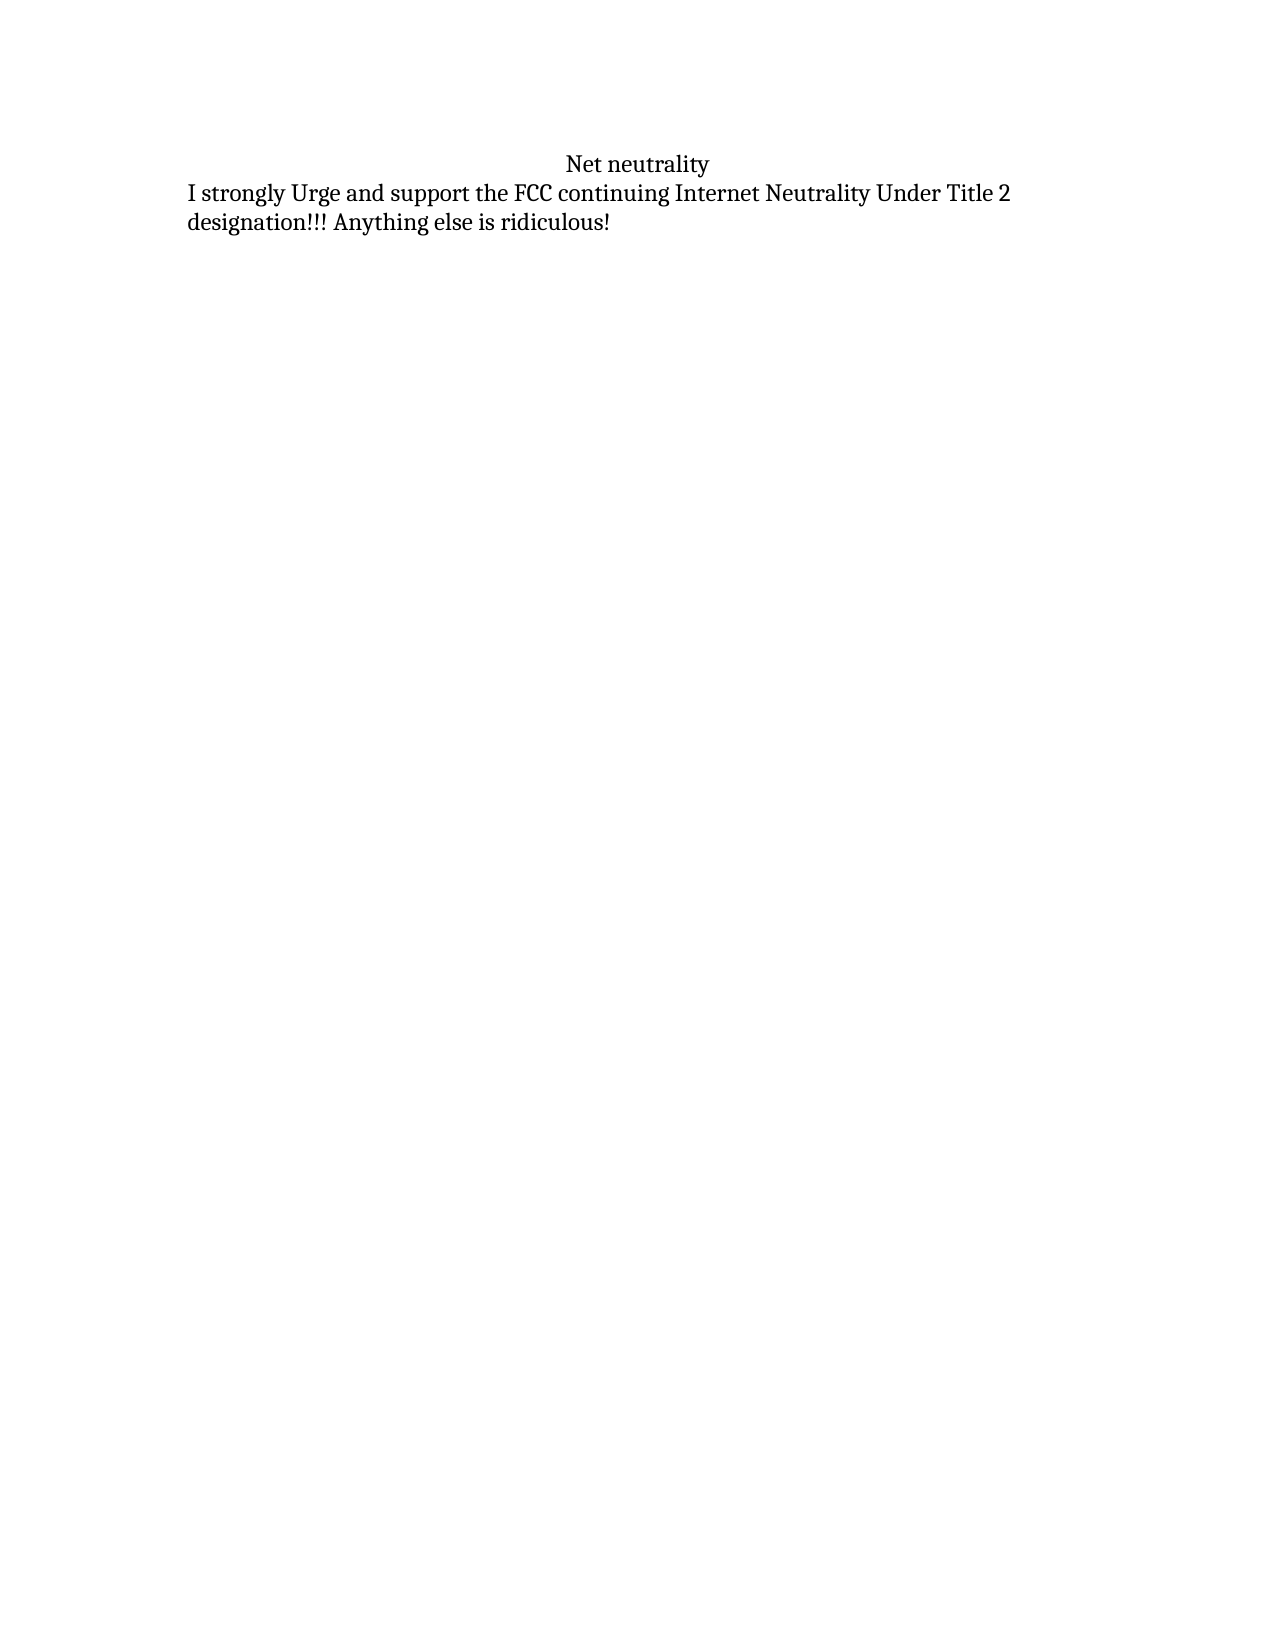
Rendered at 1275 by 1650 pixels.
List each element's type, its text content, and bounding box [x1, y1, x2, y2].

text I strongly Urge and support the FCC continuing Internet Neutrality Under Title 2 designation!!! Anything else is ridiculous! [187, 179, 1087, 236]
text Net neutrality [187, 150, 1087, 179]
